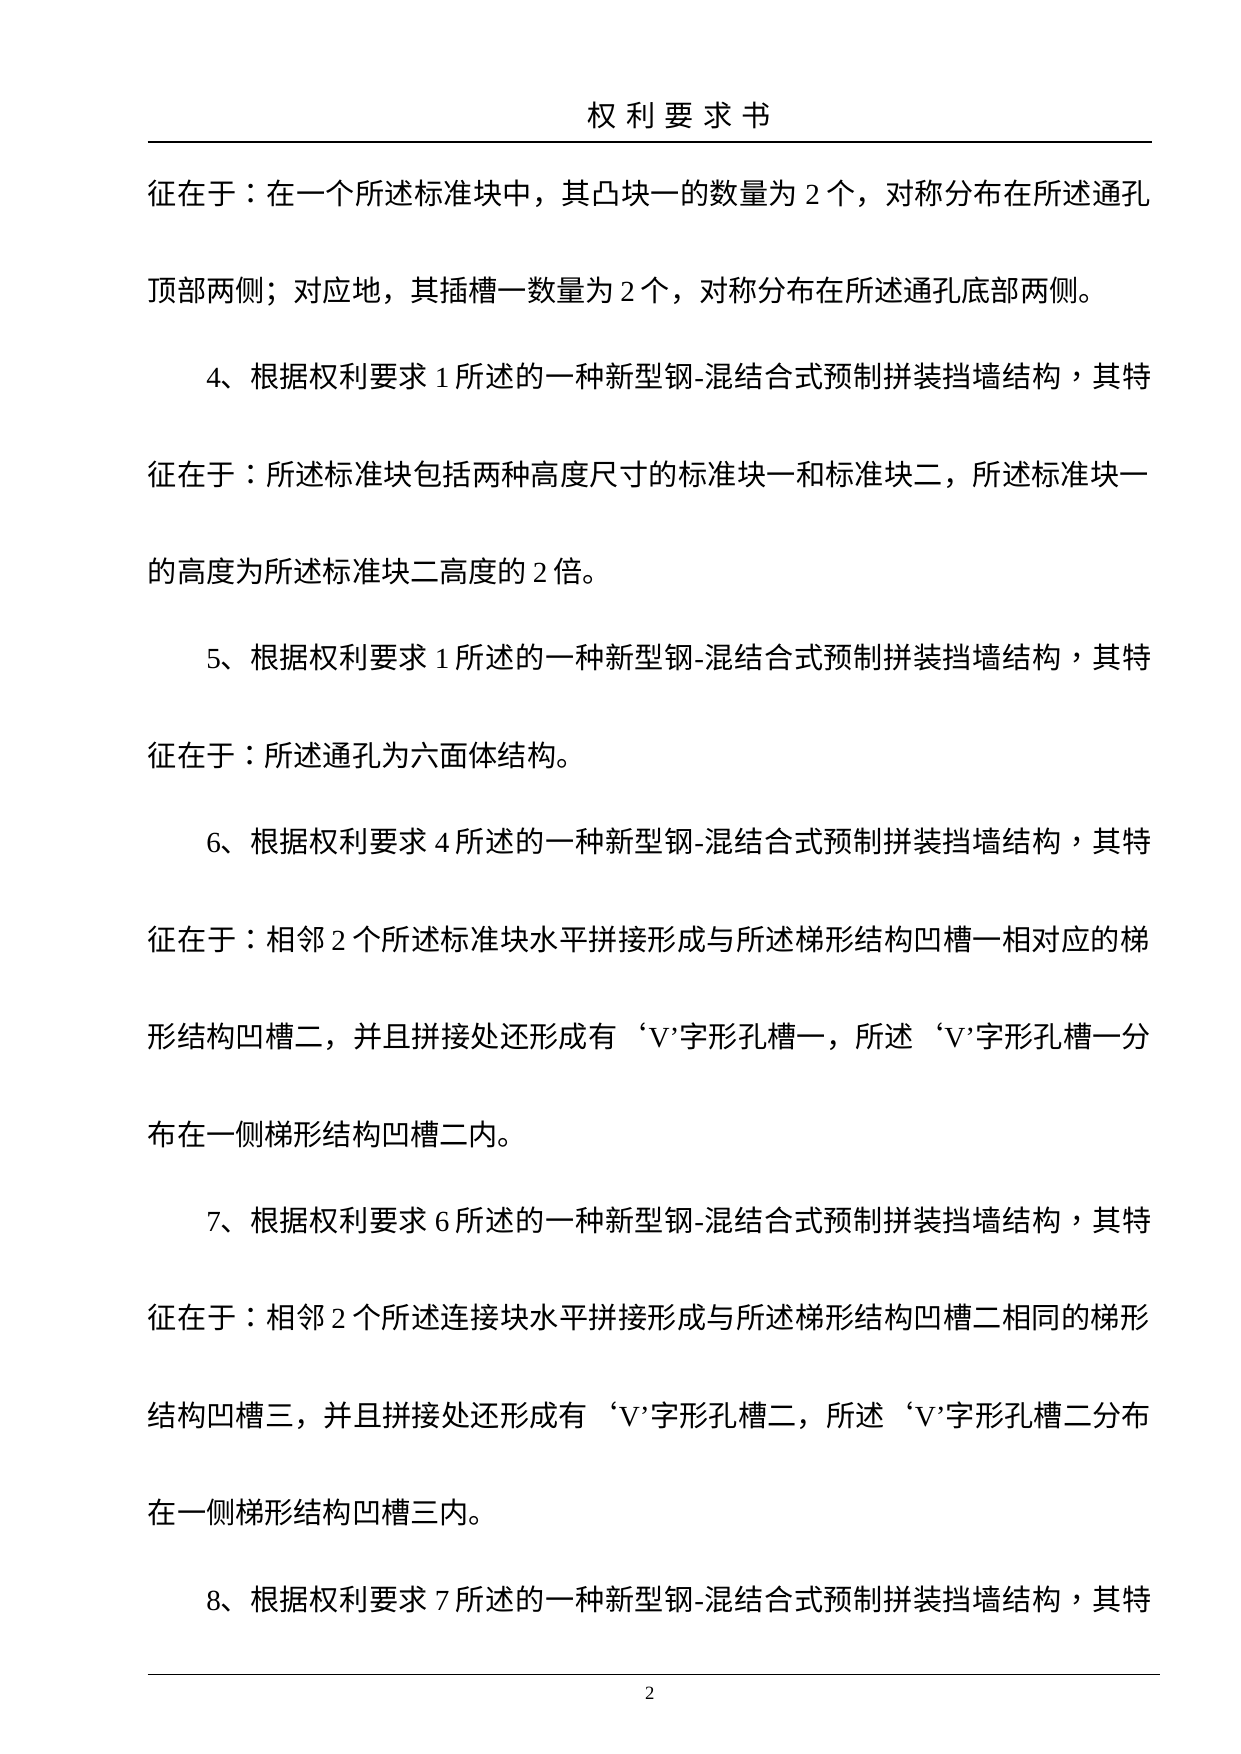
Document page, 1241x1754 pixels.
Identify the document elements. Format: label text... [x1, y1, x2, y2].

list 根据权利要求6所述的一种新型钢-混结合式预制拼装挡墙结构，其特征在于：相邻2个所述连接块水平拼接形成与所述梯形结构凹槽二相同的梯形结构凹槽三，并且拼接处还形成有‘V’字形孔槽二，所述‘V’字形孔槽二分布在一侧梯形结构凹槽三内。 [148, 1186, 1152, 1543]
list 根据权利要求1所述的一种新型钢-混结合式预制拼装挡墙结构，其特征在于：所述通孔为六面体结构。 [148, 624, 1152, 786]
list 根据权利要求1所述的一种新型钢-混结合式预制拼装挡墙结构，其特征在于：所述标准块包括两种高度尺寸的标准块一和标准块二，所述标准块一的高度为所述标准块二高度的2倍。 [148, 343, 1152, 603]
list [148, 159, 1152, 321]
list 根据权利要求4所述的一种新型钢-混结合式预制拼装挡墙结构，其特征在于：相邻2个所述标准块水平拼接形成与所述梯形结构凹槽一相对应的梯形结构凹槽二，并且拼接处还形成有‘V’字形孔槽一，所述‘V’字形孔槽一分布在一侧梯形结构凹槽二内。 [148, 807, 1152, 1165]
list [148, 1565, 1152, 1630]
